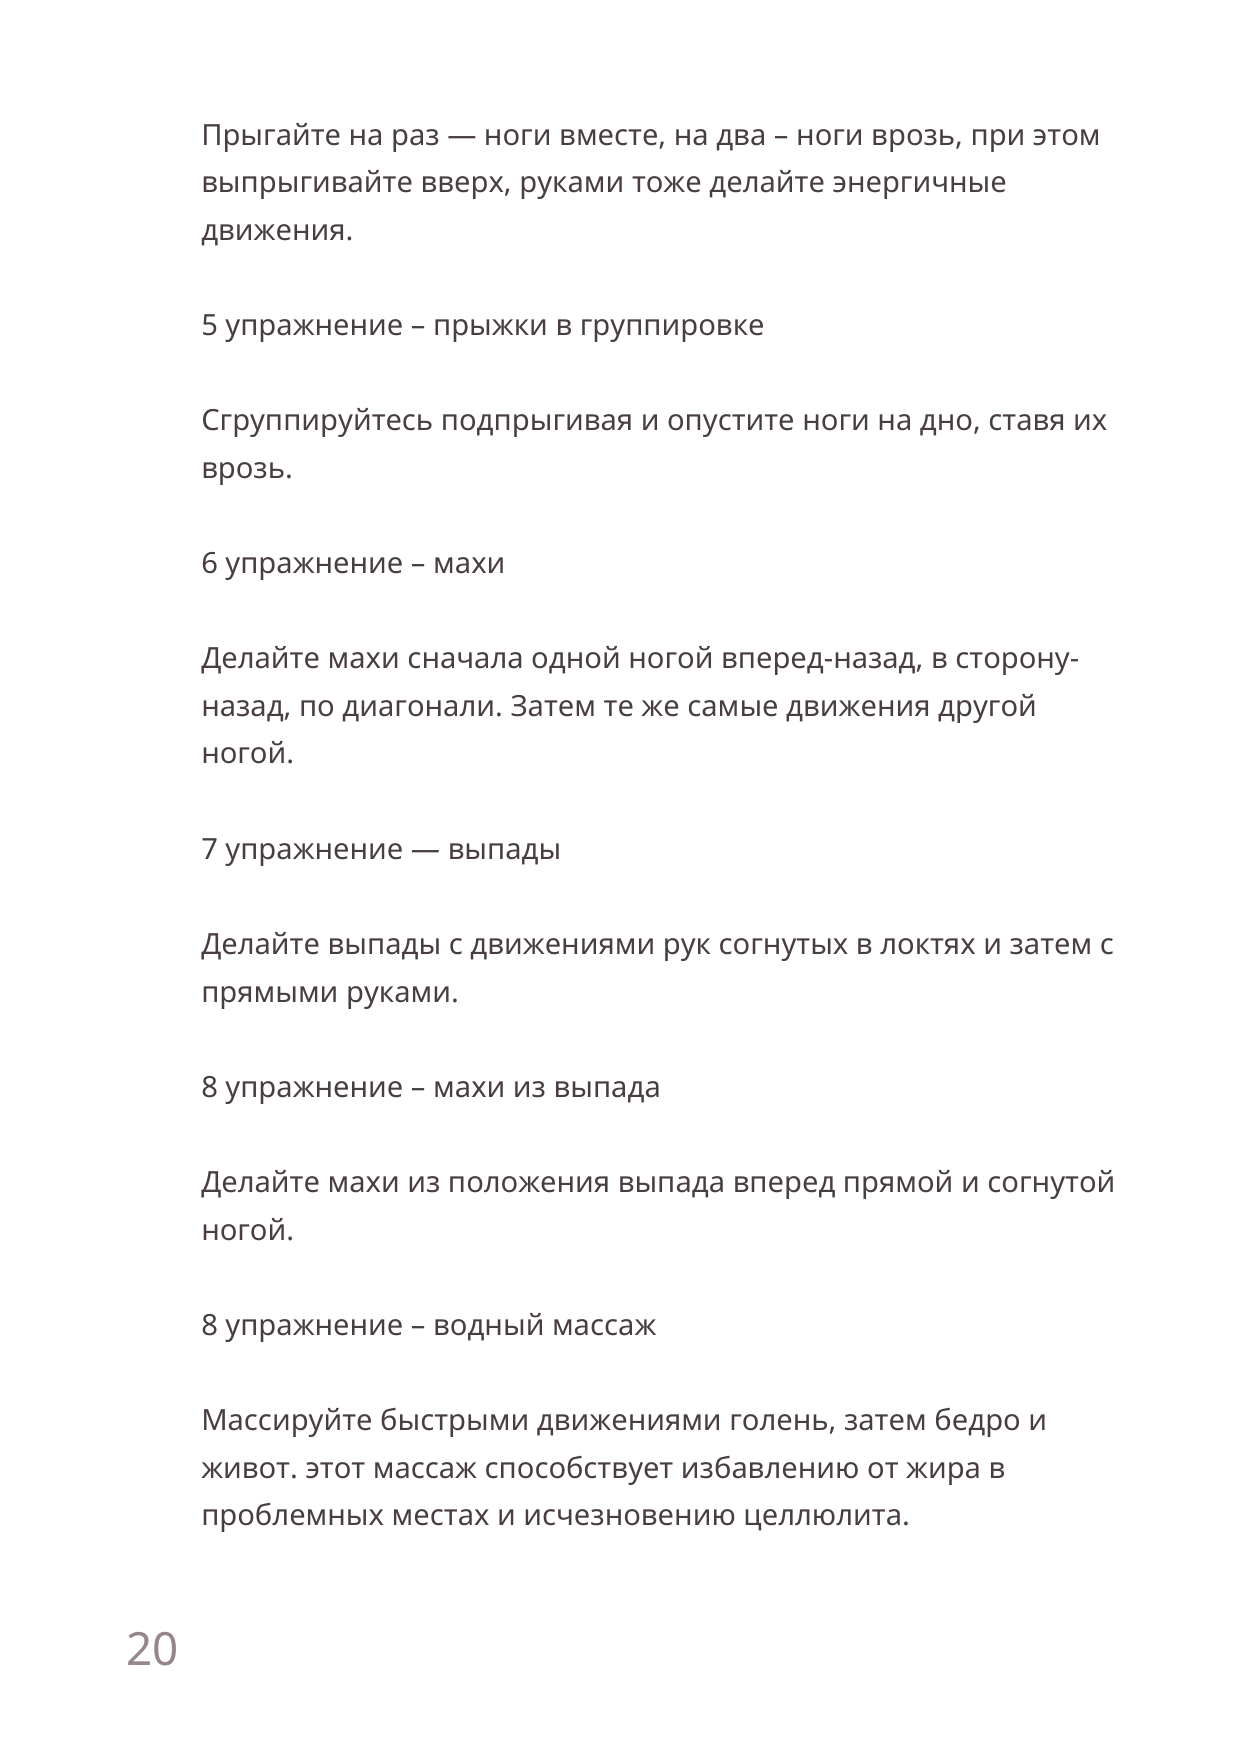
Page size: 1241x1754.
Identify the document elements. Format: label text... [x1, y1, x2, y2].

list 7 упражнение — выпады [201, 828, 1130, 868]
list Прыгайте на раз — ноги вместе, на два – ноги врозь, при этом выпрыгивайте вверх, руками тоже делайте энергичные движения. [201, 114, 1130, 249]
list Массируйте быстрыми движениями голень, затем бедро и живот. этот массаж способствует избавлению от жира в проблемных местах и исчезновению целлюлита. [201, 1399, 1130, 1534]
list 8 упражнение – махи из выпада [201, 1066, 1130, 1106]
list 5 упражнение – прыжки в группировке [201, 304, 1130, 344]
list Делайте махи сначала одной ногой вперед-назад, в сторону-назад, по диагонали. Затем те же самые движения другой ногой. [201, 638, 1130, 772]
list Делайте махи из положения выпада вперед прямой и согнутой ногой. [201, 1161, 1130, 1248]
list 8 упражнение – водный массаж [201, 1304, 1130, 1344]
list Сгруппируйтесь подпрыгивая и опустите ноги на дно, ставя их врозь. [201, 399, 1130, 487]
list 6 упражнение – махи [201, 542, 1130, 582]
list Делайте выпады с движениями рук согнутых в локтях и затем с прямыми руками. [201, 923, 1130, 1011]
